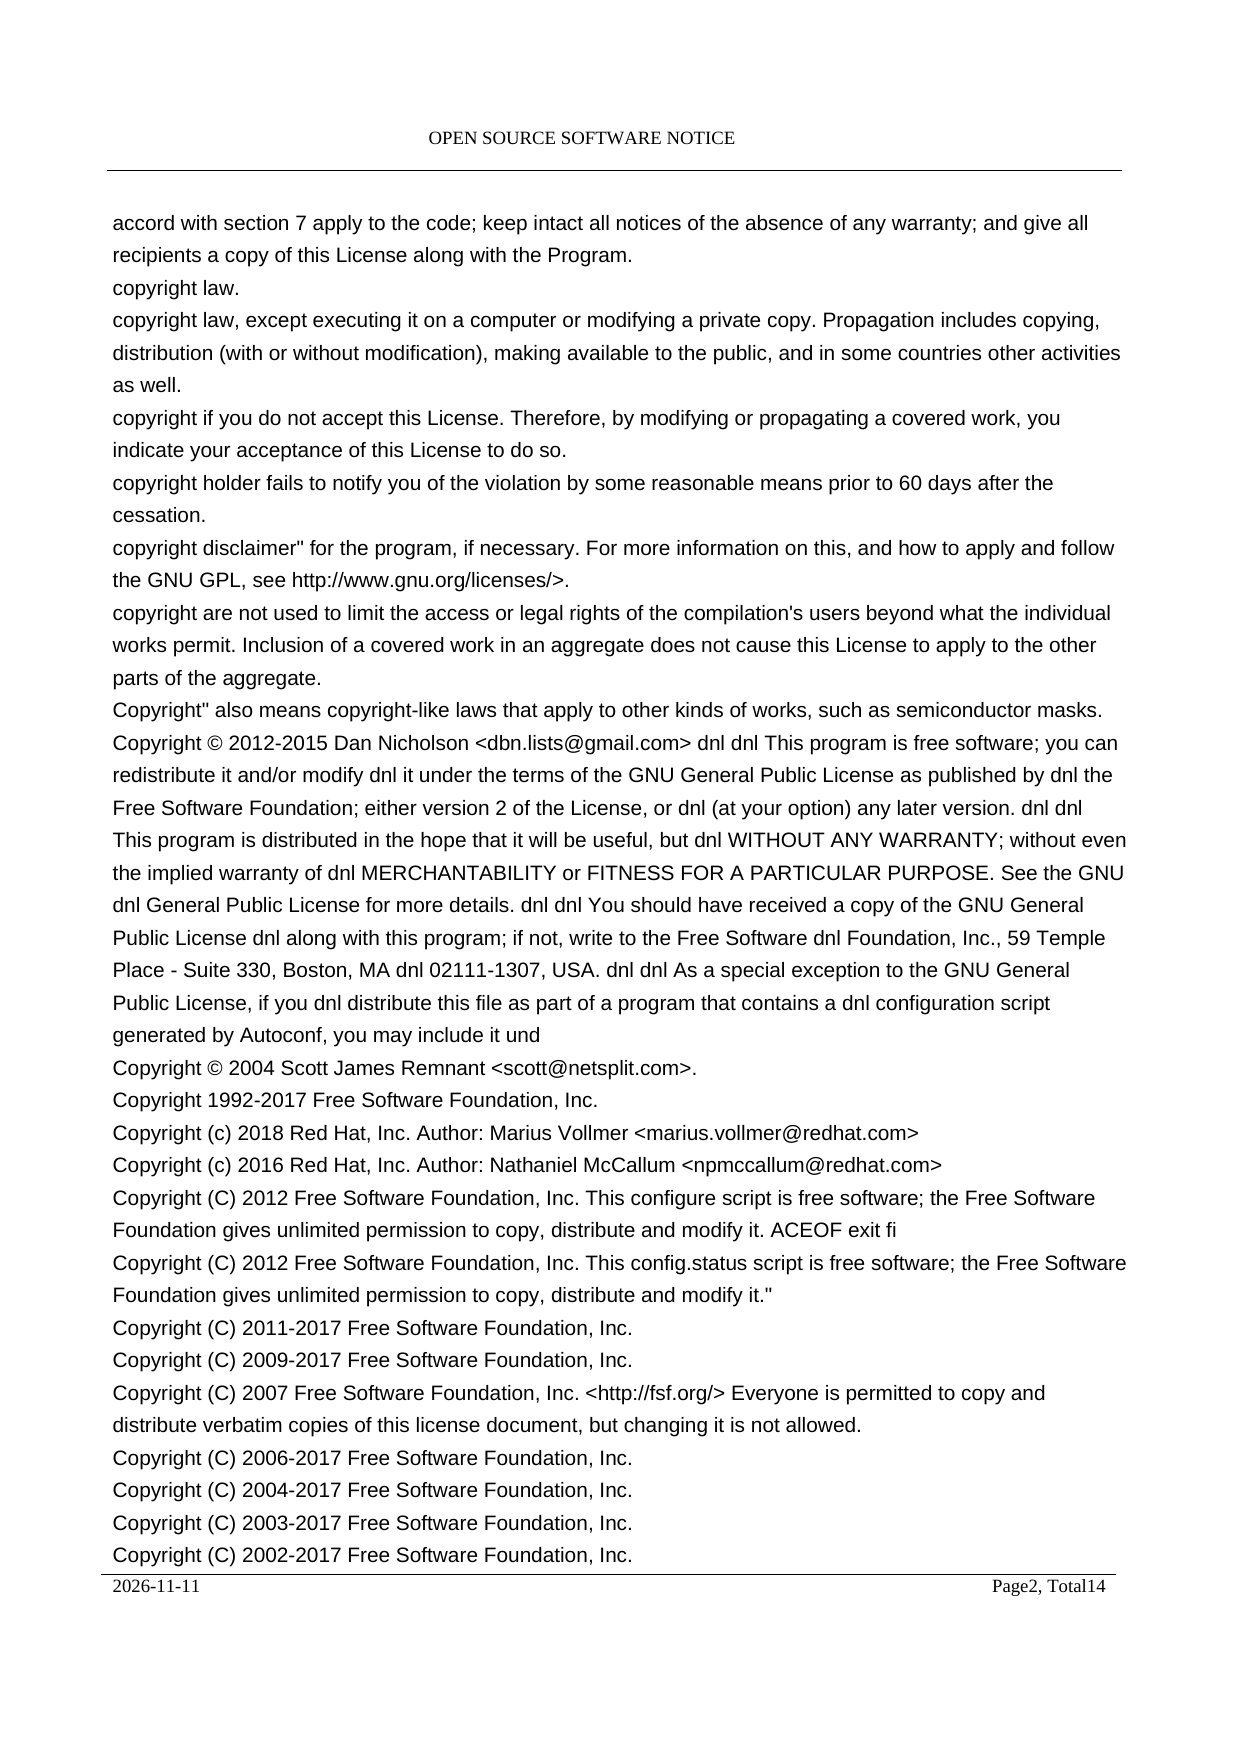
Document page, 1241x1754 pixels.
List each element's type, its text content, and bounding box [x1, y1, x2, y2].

text copyright holder fails to notify you of the violation by some reasonable means prior to 60 days after the cessation. [112, 466, 1128, 531]
text Copyright (c) 2016 Red Hat, Inc. Author: Nathaniel McCallum <npmccallum@redhat.com> [112, 1149, 1128, 1181]
text Copyright (C) 2007 Free Software Foundation, Inc. <http://fsf.org/> Everyone is permitted to copy and distribute verbatim copies of this license document, but changing it is not allowed. [112, 1376, 1128, 1441]
text Copyright 1992-2017 Free Software Foundation, Inc. [112, 1084, 1128, 1116]
text Copyright (C) 2012 Free Software Foundation, Inc. This configure script is free software; the Free Software Foundation gives unlimited permission to copy, distribute and modify it. ACEOF exit fi [112, 1181, 1128, 1246]
text Copyright (C) 2003-2017 Free Software Foundation, Inc. [112, 1506, 1128, 1539]
text Copyright (C) 2011-2017 Free Software Foundation, Inc. [112, 1311, 1128, 1344]
text copyright disclaimer" for the program, if necessary. For more information on this, and how to apply and follow the GNU GPL, see http://www.gnu.org/licenses/>. [112, 531, 1128, 596]
text copyright are not used to limit the access or legal rights of the compilation's users beyond what the individual works permit. Inclusion of a covered work in an aggregate does not cause this License to apply to the other parts of the aggregate. [112, 596, 1128, 694]
text Copyright (C) 2009-2017 Free Software Foundation, Inc. [112, 1344, 1128, 1376]
text Copyright (C) 2002-2017 Free Software Foundation, Inc. [112, 1539, 1128, 1571]
text copyright if you do not accept this License. Therefore, by modifying or propagating a covered work, you indicate your acceptance of this License to do so. [112, 401, 1128, 466]
text copyright law, except executing it on a computer or modifying a private copy. Propagation includes copying, distribution (with or without modification), making available to the public, and in some countries other activities as well. [112, 304, 1128, 401]
text Copyright (C) 2004-2017 Free Software Foundation, Inc. [112, 1474, 1128, 1506]
text Copyright © 2012-2015 Dan Nicholson <dbn.lists@gmail.com> dnl dnl This program is free software; you can redistribute it and/or modify dnl it under the terms of the GNU General Public License as published by dnl the Free Software Foundation; either version 2 of the License, or dnl (at your option) any later version. dnl dnl This program is distributed in the hope that it will be useful, but dnl WITHOUT ANY WARRANTY; without even the implied warranty of dnl MERCHANTABILITY or FITNESS FOR A PARTICULAR PURPOSE. See the GNU dnl General Public License for more details. dnl dnl You should have received a copy of the GNU General Public License dnl along with this program; if not, write to the Free Software dnl Foundation, Inc., 59 Temple Place - Suite 330, Boston, MA dnl 02111-1307, USA. dnl dnl As a special exception to the GNU General Public License, if you dnl distribute this file as part of a program that contains a dnl configuration script generated by Autoconf, you may include it und [112, 726, 1128, 1051]
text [112, 206, 1128, 271]
text Copyright (c) 2018 Red Hat, Inc. Author: Marius Vollmer <marius.vollmer@redhat.com> [112, 1116, 1128, 1149]
text copyright law. [112, 271, 1128, 304]
text Copyright (C) 2012 Free Software Foundation, Inc. This config.status script is free software; the Free Software Foundation gives unlimited permission to copy, distribute and modify it." [112, 1246, 1128, 1311]
text Copyright" also means copyright-like laws that apply to other kinds of works, such as semiconductor masks. [112, 694, 1128, 726]
text Copyright © 2004 Scott James Remnant <scott@netsplit.com>. [112, 1051, 1128, 1084]
text Copyright (C) 2006-2017 Free Software Foundation, Inc. [112, 1441, 1128, 1474]
